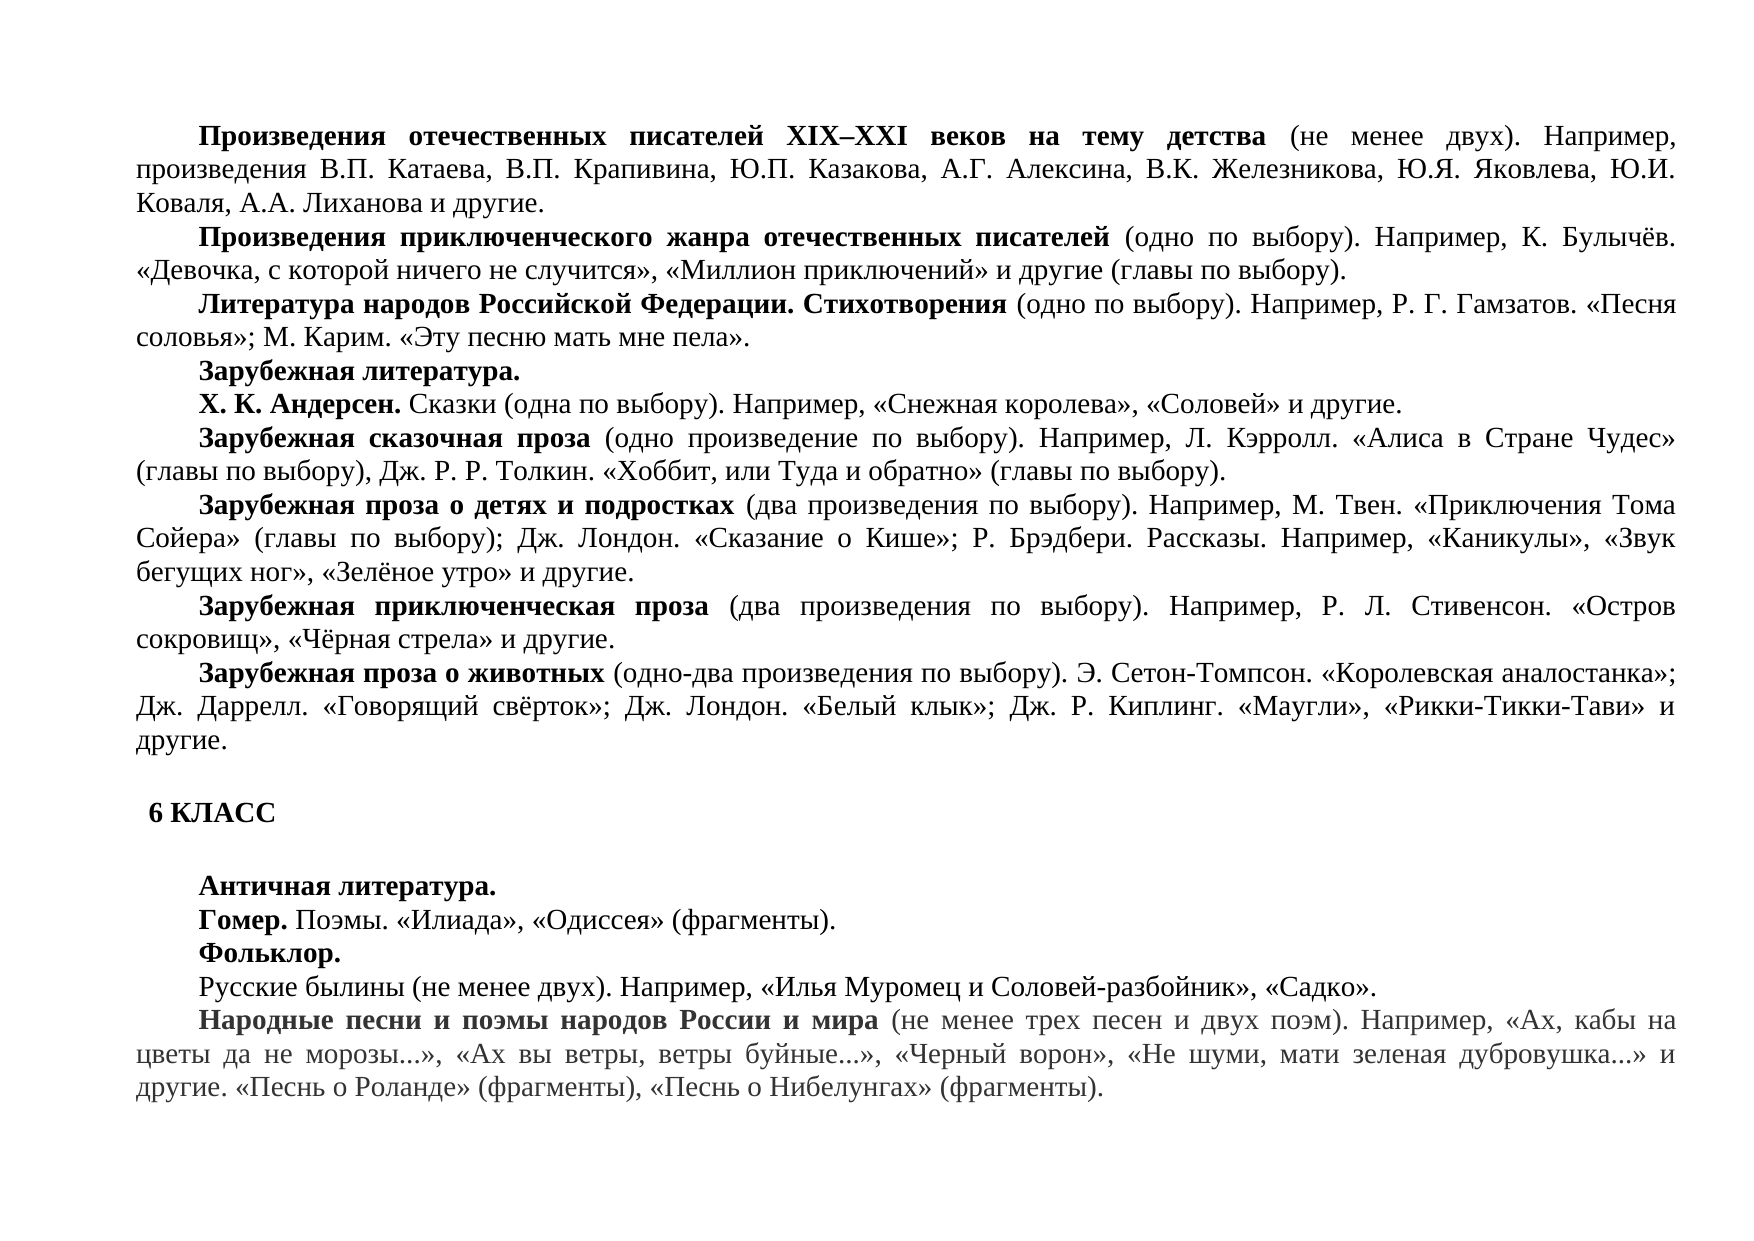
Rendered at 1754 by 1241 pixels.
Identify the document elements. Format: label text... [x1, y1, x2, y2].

text Зарубежная проза о детях и подростках (два произведения по выбору). Например, М. Твен. «Приключения Тома Сойера» (главы по выбору); Дж. Лондон. «Сказание о Кише»; Р. Брэдбери. Рассказы. Например, «Каникулы», «Звук бегущих ног», «Зелёное утро» и другие. [136, 487, 1677, 588]
text 6 КЛАСС [148, 795, 1677, 829]
text Русские былины (не менее двух). Например, «Илья Муромец и Соловей-разбойник», «Садко». [136, 969, 1677, 1002]
text Произведения отечественных писателей XIX–XXI веков на тему детства (не менее двух). Например, произведения В.П. Катаева, В.П. Крапивина, Ю.П. Казакова, А.Г. Алексина, В.К. Железникова, Ю.Я. Яковлева, Ю.И. Коваля, А.А. Лиханова и другие. [136, 118, 1677, 219]
text Зарубежная проза о животных (одно-два произведения по выбору). Э. Сетон-Томпсон. «Королевская аналостанка»; Дж. Даррелл. «Говорящий свёрток»; Дж. Лондон. «Белый клык»; Дж. Р. Киплинг. «Маугли», «Рикки-Тикки-Тави» и другие. [136, 655, 1677, 755]
text Зарубежная литература. [136, 353, 1677, 386]
text Античная литература. [136, 868, 1677, 902]
text Литература народов Российской Федерации. Стихотворения (одно по выбору). Например, Р. Г. Гамзатов. «Песня соловья»; М. Карим. «Эту песню мать мне пела». [136, 286, 1677, 353]
text Х. К. Андерсен. Сказки (одна по выбору). Например, «Снежная королева», «Соловей» и другие. [136, 386, 1677, 420]
text Гомер. Поэмы. «Илиада», «Одиссея» (фрагменты). [136, 902, 1677, 935]
text Произведения приключенческого жанра отечественных писателей (одно по выбору). Например, К. Булычёв. «Девочка, с которой ничего не случится», «Миллион приключений» и другие (главы по выбору). [136, 219, 1677, 286]
text Народные песни и поэмы народов России и мира (не менее трех песен и двух поэм). Например, «Ах, кабы на цветы да не морозы...», «Ах вы ветры, ветры буйные...», «Черный ворон», «Не шуми, мати зеленая дубровушка...» и другие. «Песнь о Роланде» (фрагменты), «Песнь о Нибелунгах» (фрагменты). [136, 1002, 1677, 1103]
text Фольклор. [136, 935, 1677, 969]
text Зарубежная приключенческая проза (два произведения по выбору). Например, Р. Л. Стивенсон. «Остров сокровищ», «Чёрная стрела» и другие. [136, 588, 1677, 655]
text Зарубежная сказочная проза (одно произведение по выбору). Например, Л. Кэрролл. «Алиса в Стране Чудес» (главы по выбору), Дж. Р. Р. Толкин. «Хоббит, или Туда и обратно» (главы по выбору). [136, 420, 1677, 487]
